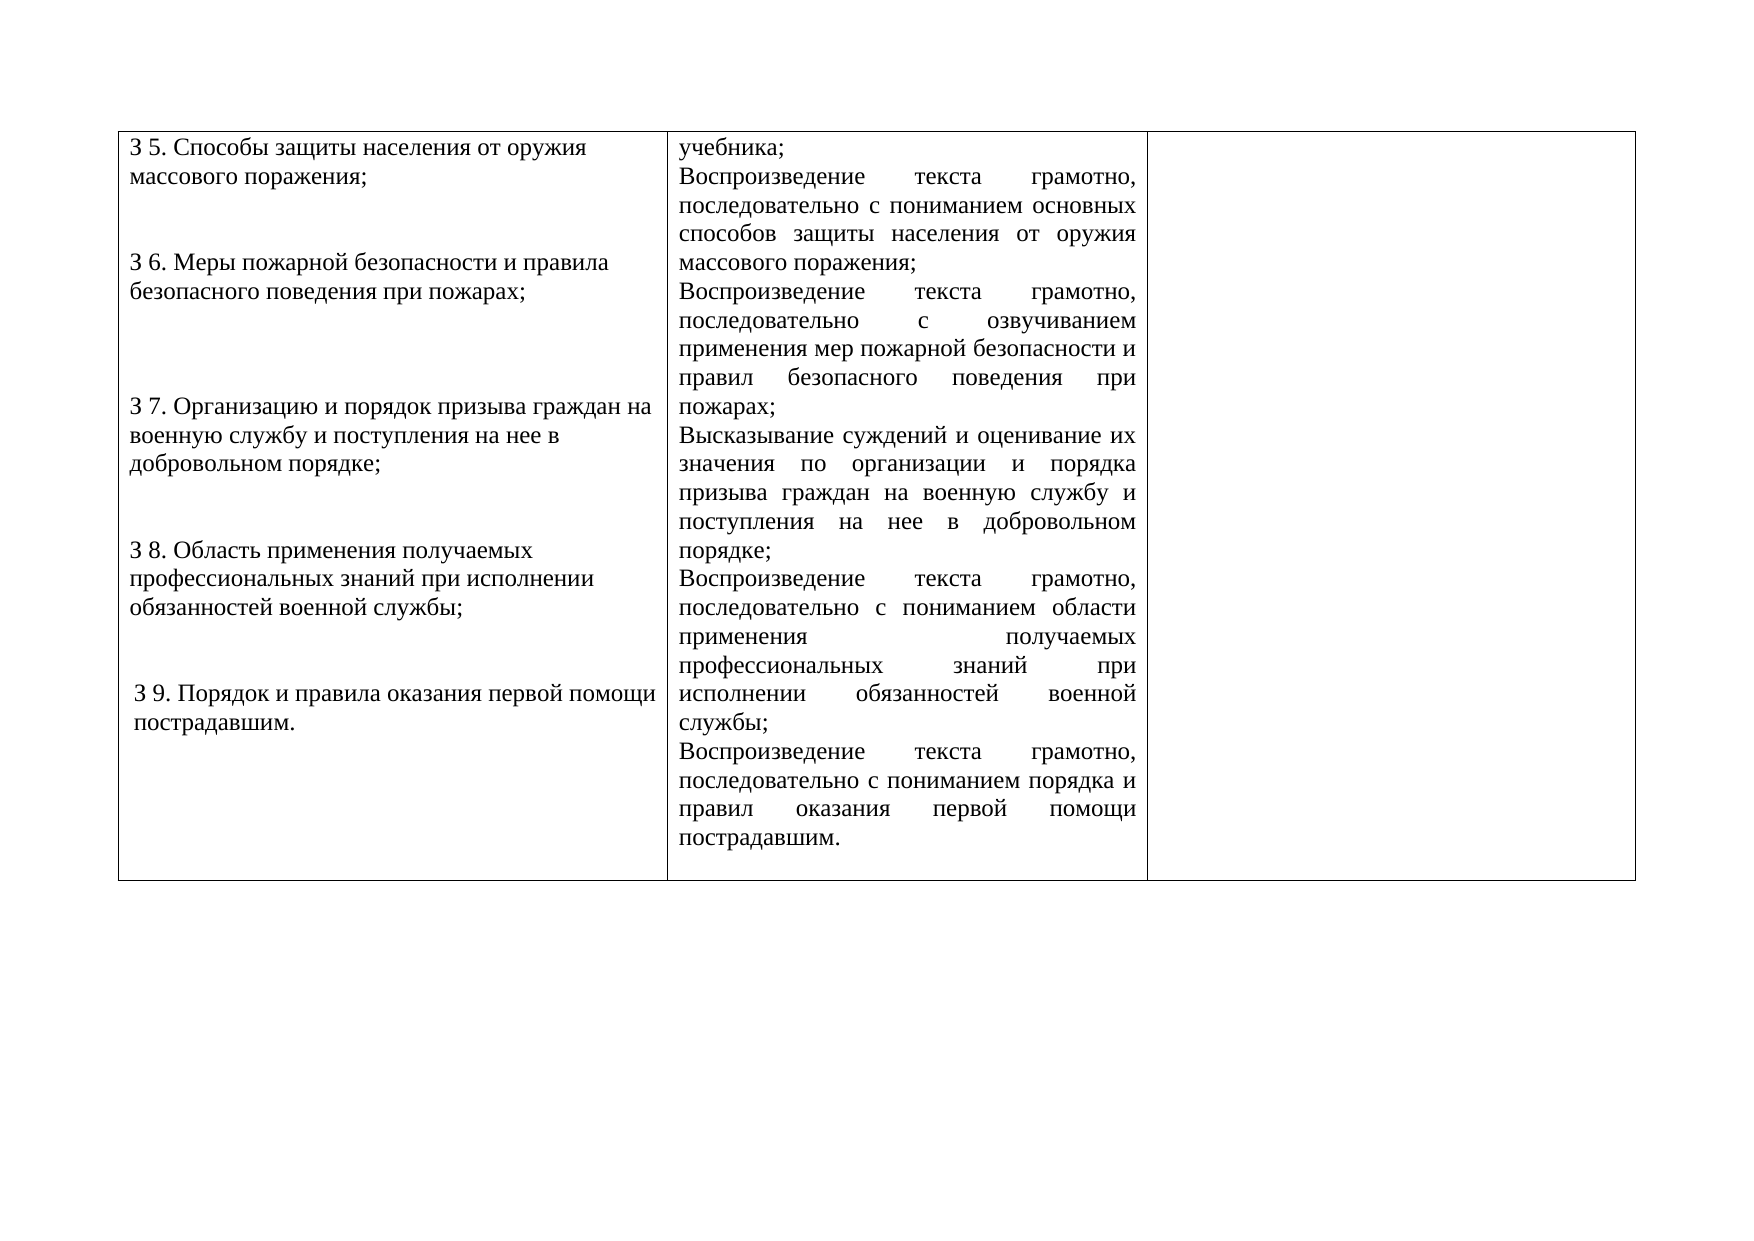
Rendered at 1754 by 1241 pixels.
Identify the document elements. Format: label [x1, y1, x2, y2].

table_cell [119, 132, 667, 880]
table_cell [668, 132, 1147, 880]
table_cell [1148, 132, 1635, 880]
